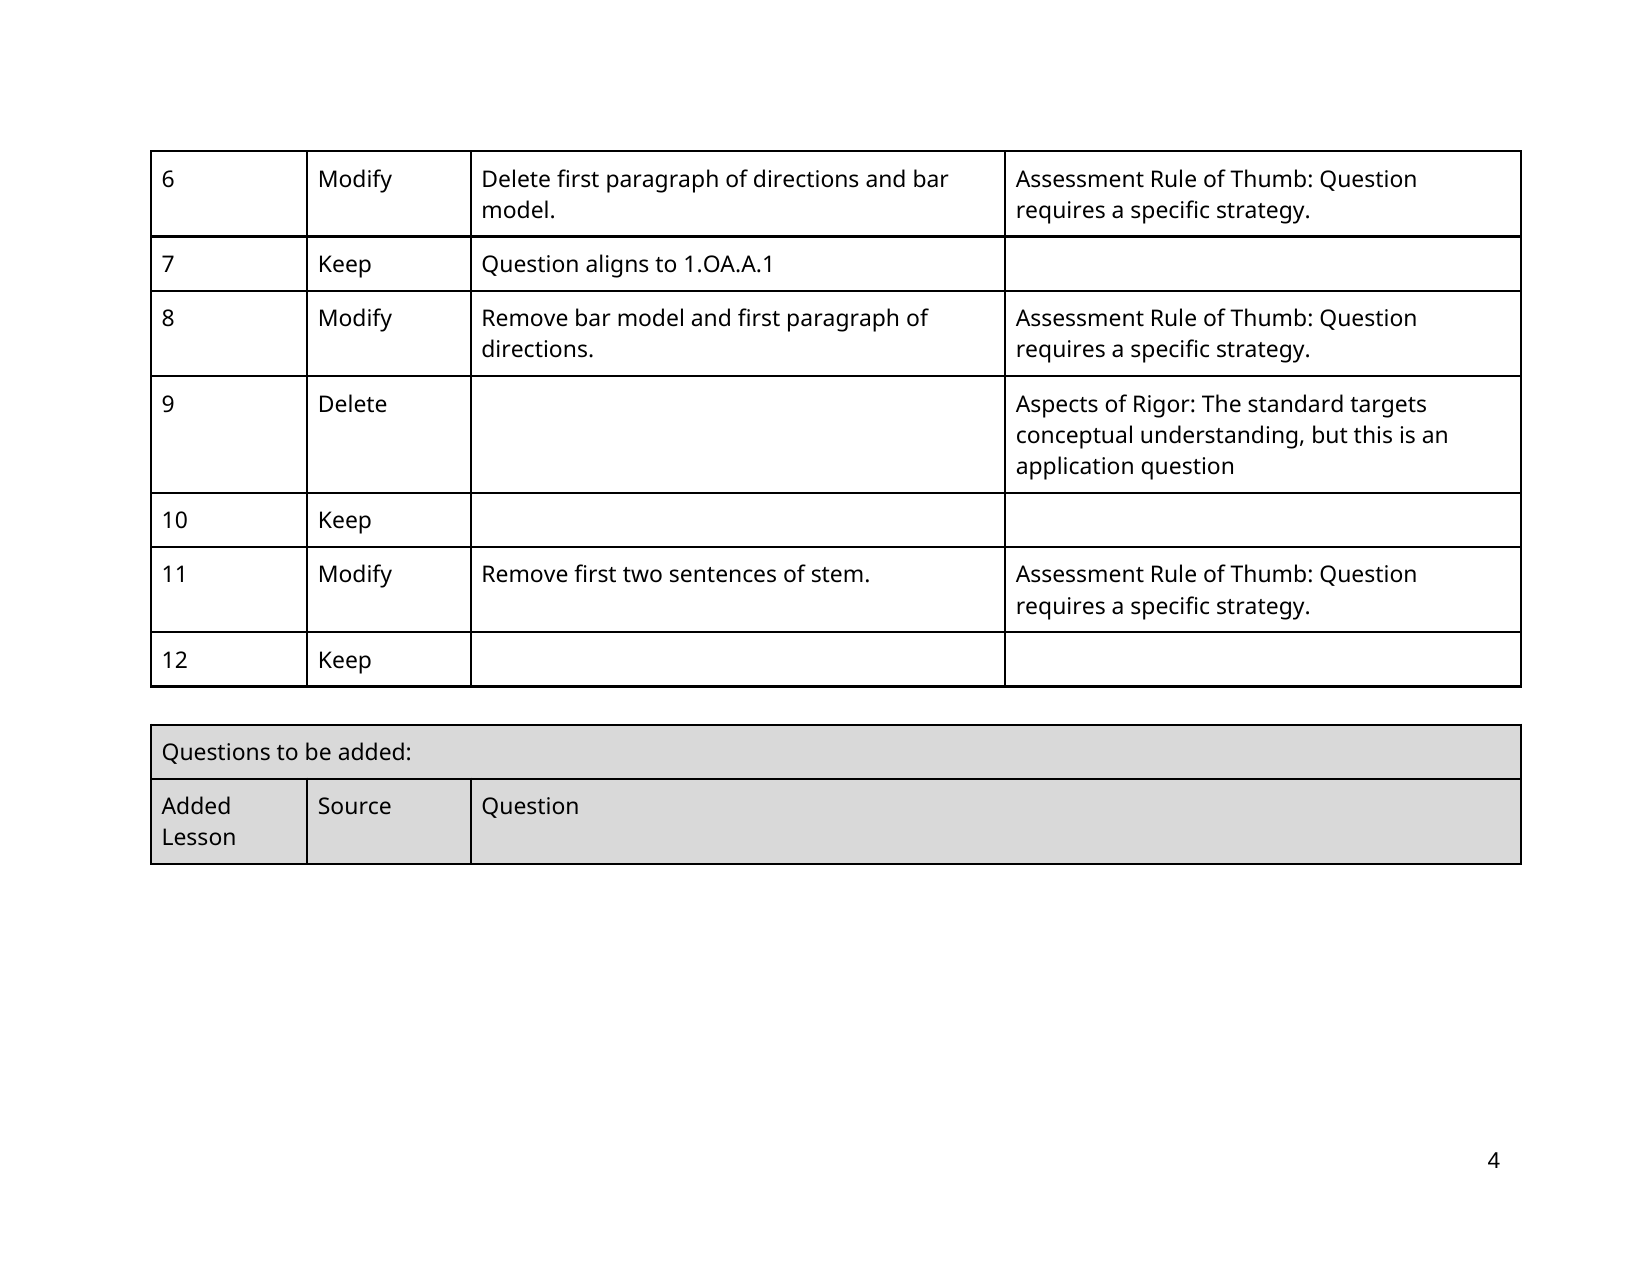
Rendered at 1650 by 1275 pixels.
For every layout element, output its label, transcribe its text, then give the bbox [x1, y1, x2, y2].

table_cell 6 [152, 152, 306, 235]
table_cell Keep [308, 238, 470, 289]
table_cell Remove bar model and first paragraph of directions. [472, 292, 1004, 375]
table_cell Keep [308, 633, 470, 685]
table_cell Modify [308, 548, 470, 631]
table_cell 7 [152, 238, 306, 289]
table_cell [1006, 633, 1520, 685]
table_header Questions to be added: [152, 726, 1520, 778]
table_cell Modify [308, 292, 470, 375]
table_cell Assessment Rule of Thumb: Question requires a specific strategy. [1006, 548, 1520, 631]
table_cell Question aligns to 1.OA.A.1 [472, 238, 1004, 289]
table_cell [1006, 238, 1520, 289]
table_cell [1006, 152, 1520, 235]
table_cell Question [472, 780, 1520, 863]
table_cell [472, 494, 1004, 546]
table_cell Modify [308, 152, 470, 235]
table_cell [472, 377, 1004, 492]
table_cell Assessment Rule of Thumb: Question requires a specific strategy. [1006, 292, 1520, 375]
table_cell [472, 633, 1004, 685]
table_cell 10 [152, 494, 306, 546]
table_cell Aspects of Rigor: The standard targets conceptual understanding, but this is an application question [1006, 377, 1520, 492]
table_cell Delete [308, 377, 470, 492]
table_cell Source [308, 780, 470, 863]
table_cell 8 [152, 292, 306, 375]
table_cell 9 [152, 377, 306, 492]
table_cell 12 [152, 633, 306, 685]
table_cell Remove first two sentences of stem. [472, 548, 1004, 631]
table_cell Keep [308, 494, 470, 546]
table_cell Added Lesson [152, 780, 306, 863]
table_cell Delete first paragraph of directions and bar model. [472, 152, 1004, 235]
table_cell [1006, 494, 1520, 546]
table_cell 11 [152, 548, 306, 631]
